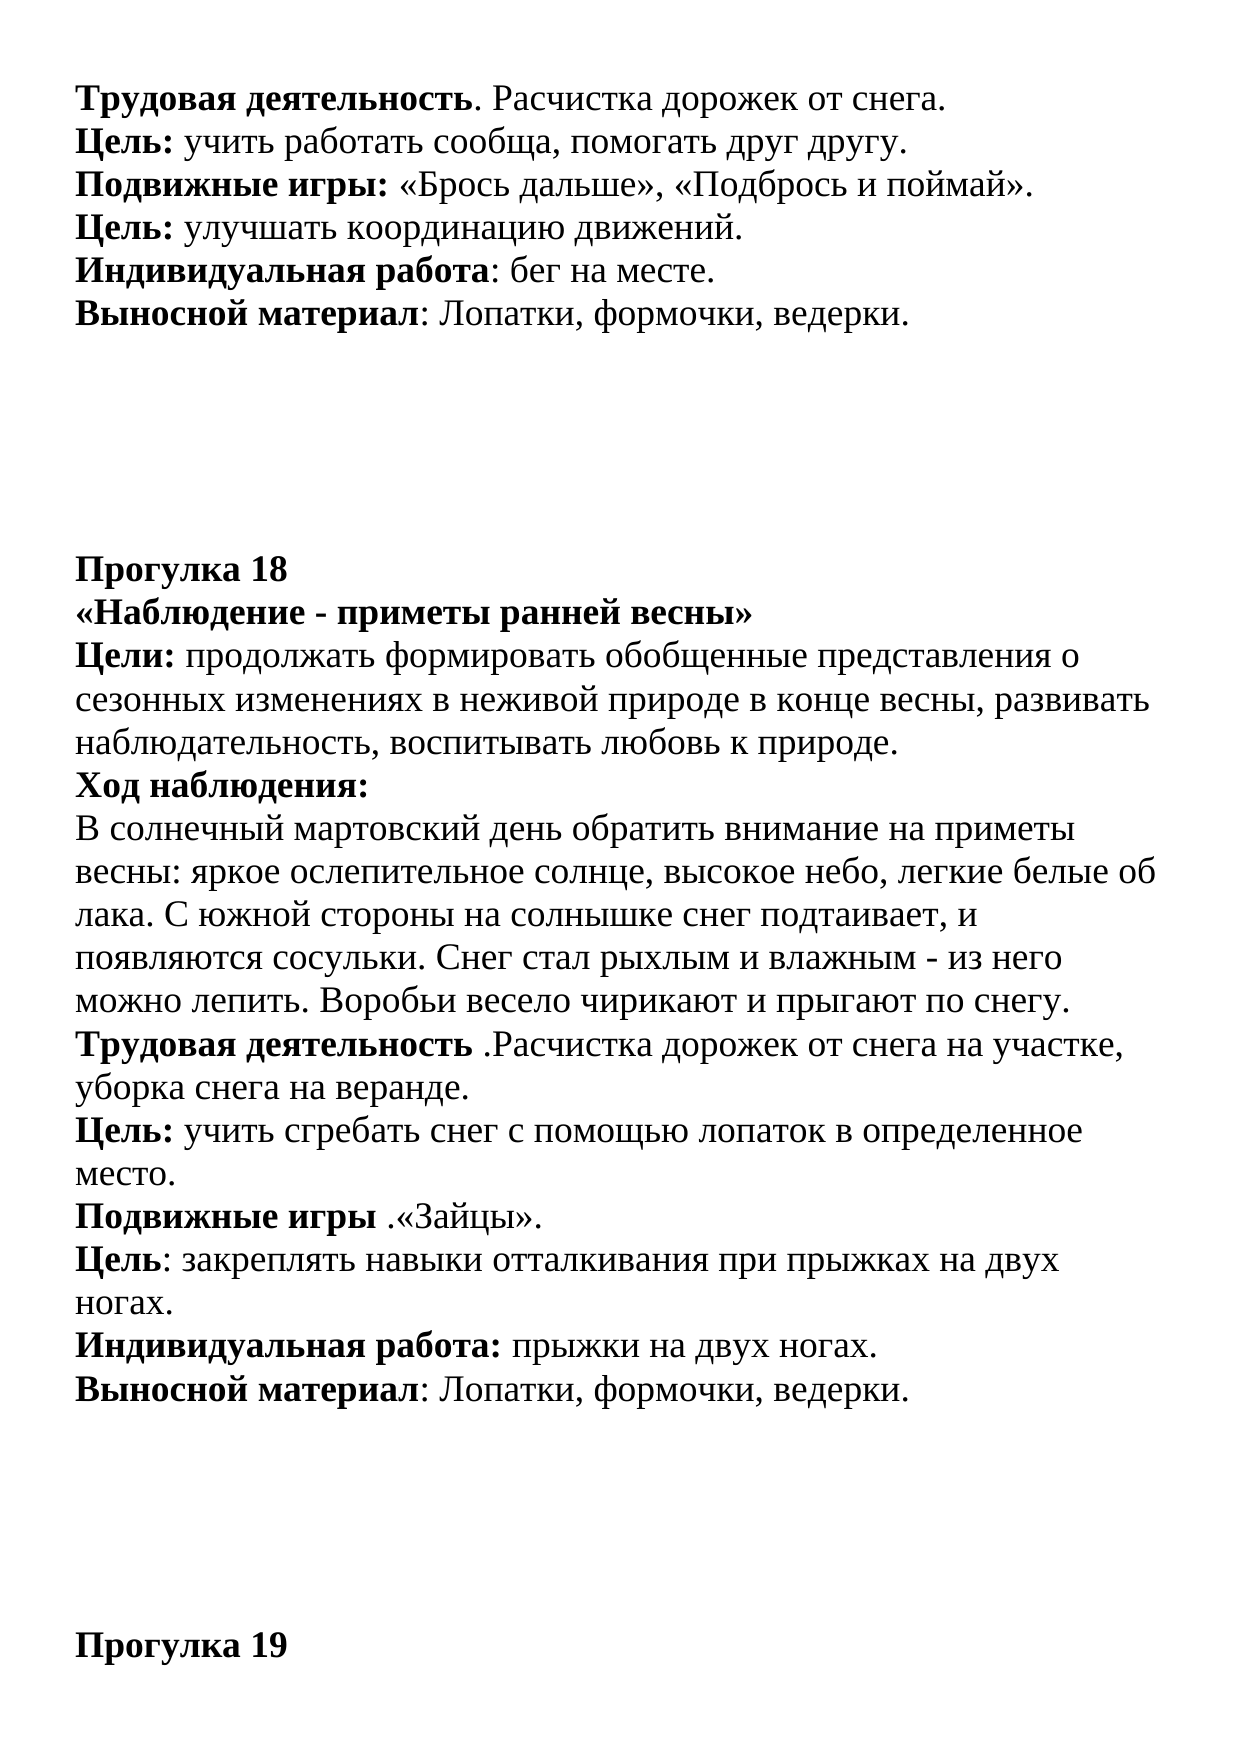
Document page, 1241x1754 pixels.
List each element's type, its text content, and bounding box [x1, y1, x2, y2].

text Ход наблюдения: [75, 762, 1165, 805]
text Индивидуальная работа: бег на месте. [75, 247, 1165, 291]
text Прогулка 19 [75, 1622, 1165, 1665]
text В солнечный мартовский день обратить внимание на приметы весны: яркое ослепительное солнце, высокое небо, легкие белые об лака. С южной стороны на солнышке снег подтаивает, и появляются сосульки. Снег стал рыхлым и влажным - из него можно лепить. Воробьи весело чирикают и прыгают по снегу. [75, 805, 1165, 1021]
text Прогулка 18 [75, 547, 1165, 590]
text Цель: улучшать координацию движений. [75, 204, 1165, 247]
text Цель: закреплять навыки отталкивания при прыжках на двух ногах. [75, 1237, 1165, 1323]
text Трудовая деятельность .Расчистка дорожек от снега на участке, уборка снега на веранде. [75, 1021, 1165, 1107]
text Выносной материал: Лопатки, формочки, ведерки. [75, 1366, 1165, 1409]
text «Наблюдение - приметы ранней весны» [75, 590, 1165, 633]
text Цели: продолжать формировать обобщенные представления о сезонных изменениях в неживой природе в конце весны, развивать наблюдательность, воспитывать любовь к природе. [75, 633, 1165, 762]
text Выносной материал: Лопатки, формочки, ведерки. [75, 291, 1165, 334]
text Подвижные игры .«Зайцы». [75, 1193, 1165, 1237]
text Индивидуальная работа: прыжки на двух ногах. [75, 1323, 1165, 1366]
text Цель: учить сгребать снег с помощью лопаток в определенное место. [75, 1107, 1165, 1193]
text Трудовая деятельность. Расчистка дорожек от снега. [75, 75, 1165, 118]
text Подвижные игры: «Брось дальше», «Подбрось и поймай». [75, 161, 1165, 204]
text Цель: учить работать сообща, помогать друг другу. [75, 118, 1165, 161]
